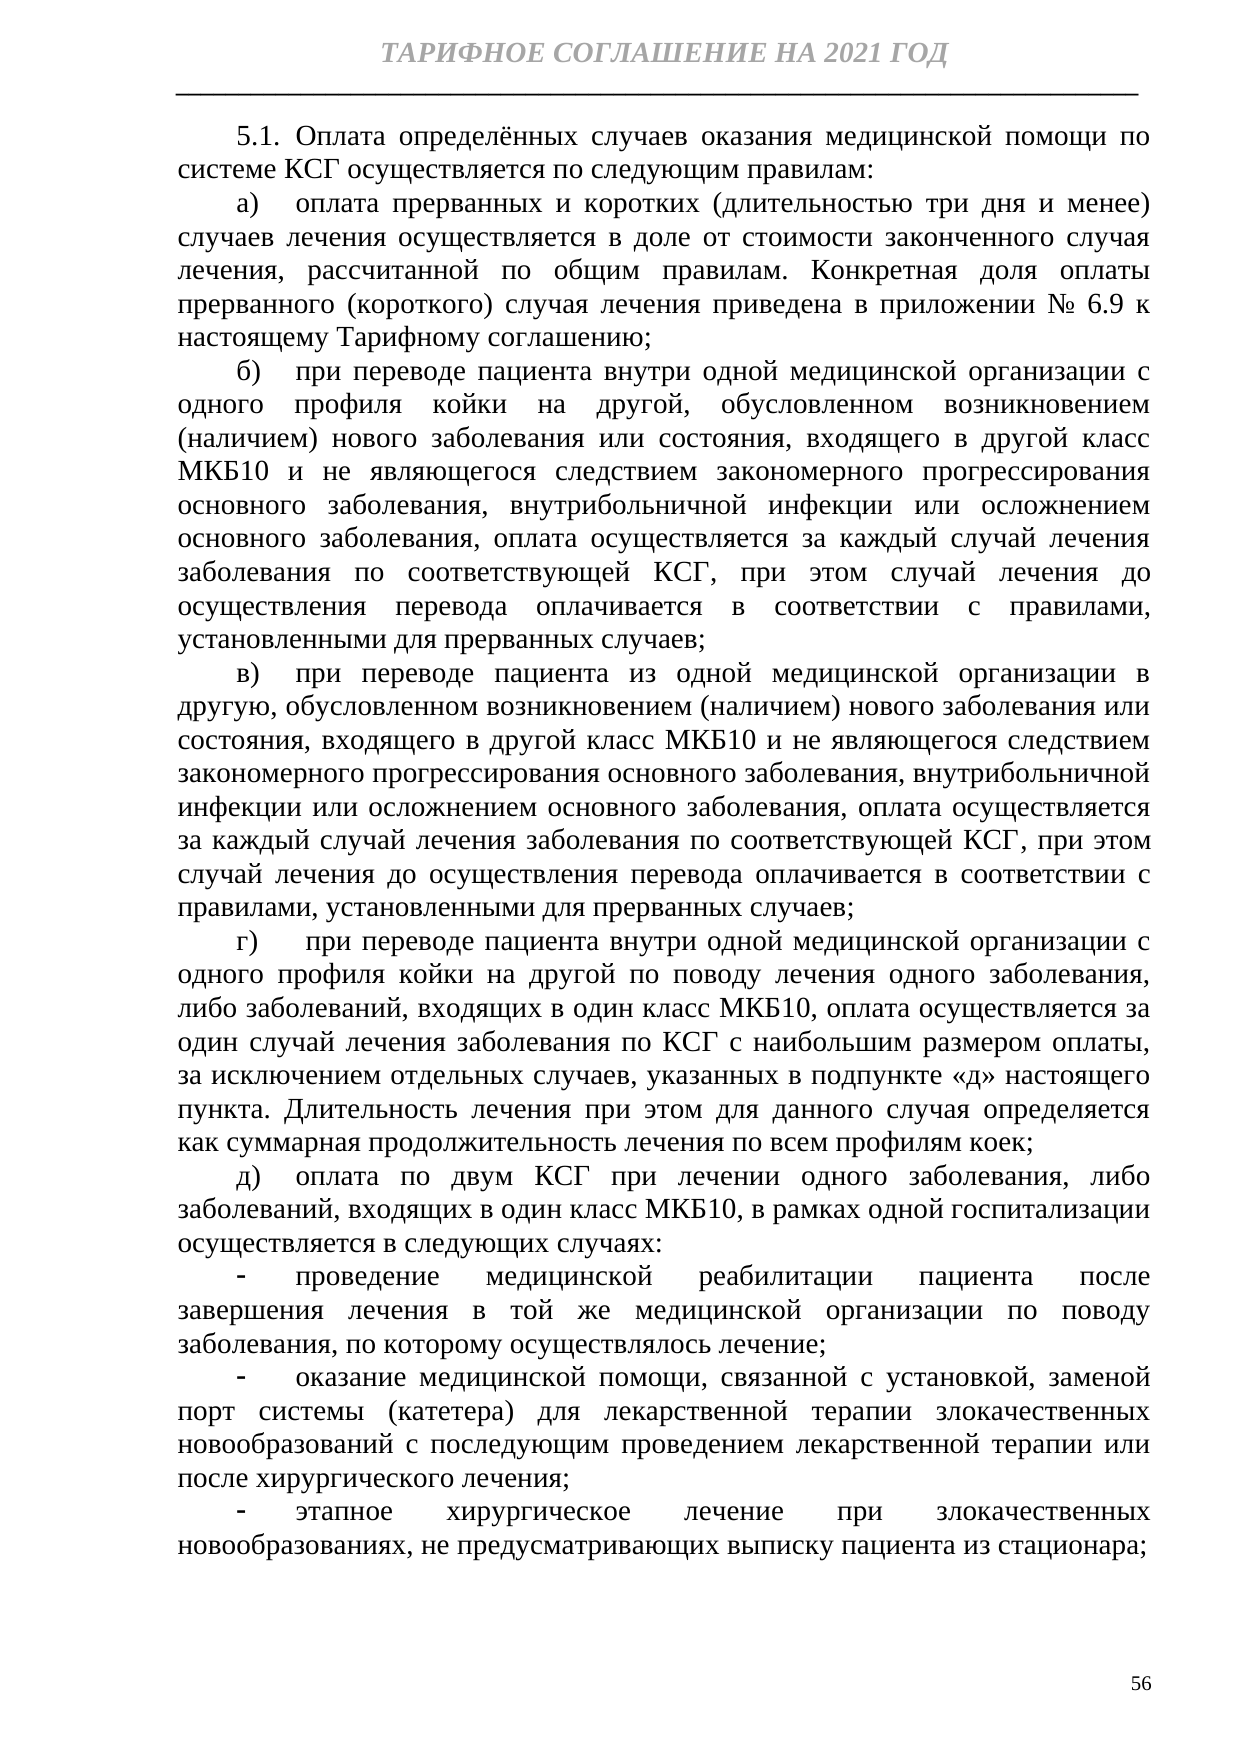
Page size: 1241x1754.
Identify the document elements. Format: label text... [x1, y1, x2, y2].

title оплата по двум КСГ при лечении одного заболевания, либо заболеваний, входящих в один класс МКБ10, в рамках одной госпитализации осуществляется в следующих случаях: [177, 1158, 1152, 1258]
title этапное хирургическое лечение при злокачественных новообразованиях, не предусматривающих выписку пациента из стационара; [177, 1493, 1152, 1561]
title при переводе пациента из одной медицинской организации в другую, обусловленном возникновением (наличием) нового заболевания или состояния, входящего в другой класс МКБ10 и не являющегося следствием закономерного прогрессирования основного заболевания, внутрибольничной инфекции или осложнением основного заболевания, оплата осуществляется за каждый случай лечения заболевания по соответствующей КСГ, при этом случай лечения до осуществления перевода оплачивается в соответствии с правилами, установленными для прерванных случаев; [177, 655, 1152, 923]
title оказание медицинской помощи, связанной с установкой, заменой порт системы (катетера) для лекарственной терапии злокачественных новообразований с последующим проведением лекарственной терапии или после хирургического лечения; [177, 1359, 1152, 1493]
title оплата прерванных и коротких (длительностью три дня и менее) случаев лечения осуществляется в доле от стоимости законченного случая лечения, рассчитанной по общим правилам. Конкретная доля оплаты прерванного (короткого) случая лечения приведена в приложении № 6.9 к настоящему Тарифному соглашению; [177, 185, 1152, 353]
title проведение медицинской реабилитации пациента после завершения лечения в той же медицинской организации по поводу заболевания, по которому осуществлялось лечение; [177, 1258, 1152, 1359]
title при переводе пациента внутри одной медицинской организации с одного профиля койки на другой по поводу лечения одного заболевания, либо заболеваний, входящих в один класс МКБ10, оплата осуществляется за один случай лечения заболевания по КСГ с наибольшим размером оплаты, за исключением отдельных случаев, указанных в подпункте «д» настоящего пункта. Длительность лечения при этом для данного случая определяется как суммарная продолжительность лечения по всем профилям коек; [177, 923, 1152, 1158]
list Оплата определённых случаев оказания медицинской помощи по системе КСГ осуществляется по следующим правилам: [177, 118, 1152, 185]
title при переводе пациента внутри одной медицинской организации с одного профиля койки на другой, обусловленном возникновением (наличием) нового заболевания или состояния, входящего в другой класс МКБ10 и не являющегося следствием закономерного прогрессирования основного заболевания, внутрибольничной инфекции или осложнением основного заболевания, оплата осуществляется за каждый случай лечения заболевания по соответствующей КСГ, при этом случай лечения до осуществления перевода оплачивается в соответствии с правилами, установленными для прерванных случаев; [177, 353, 1152, 655]
